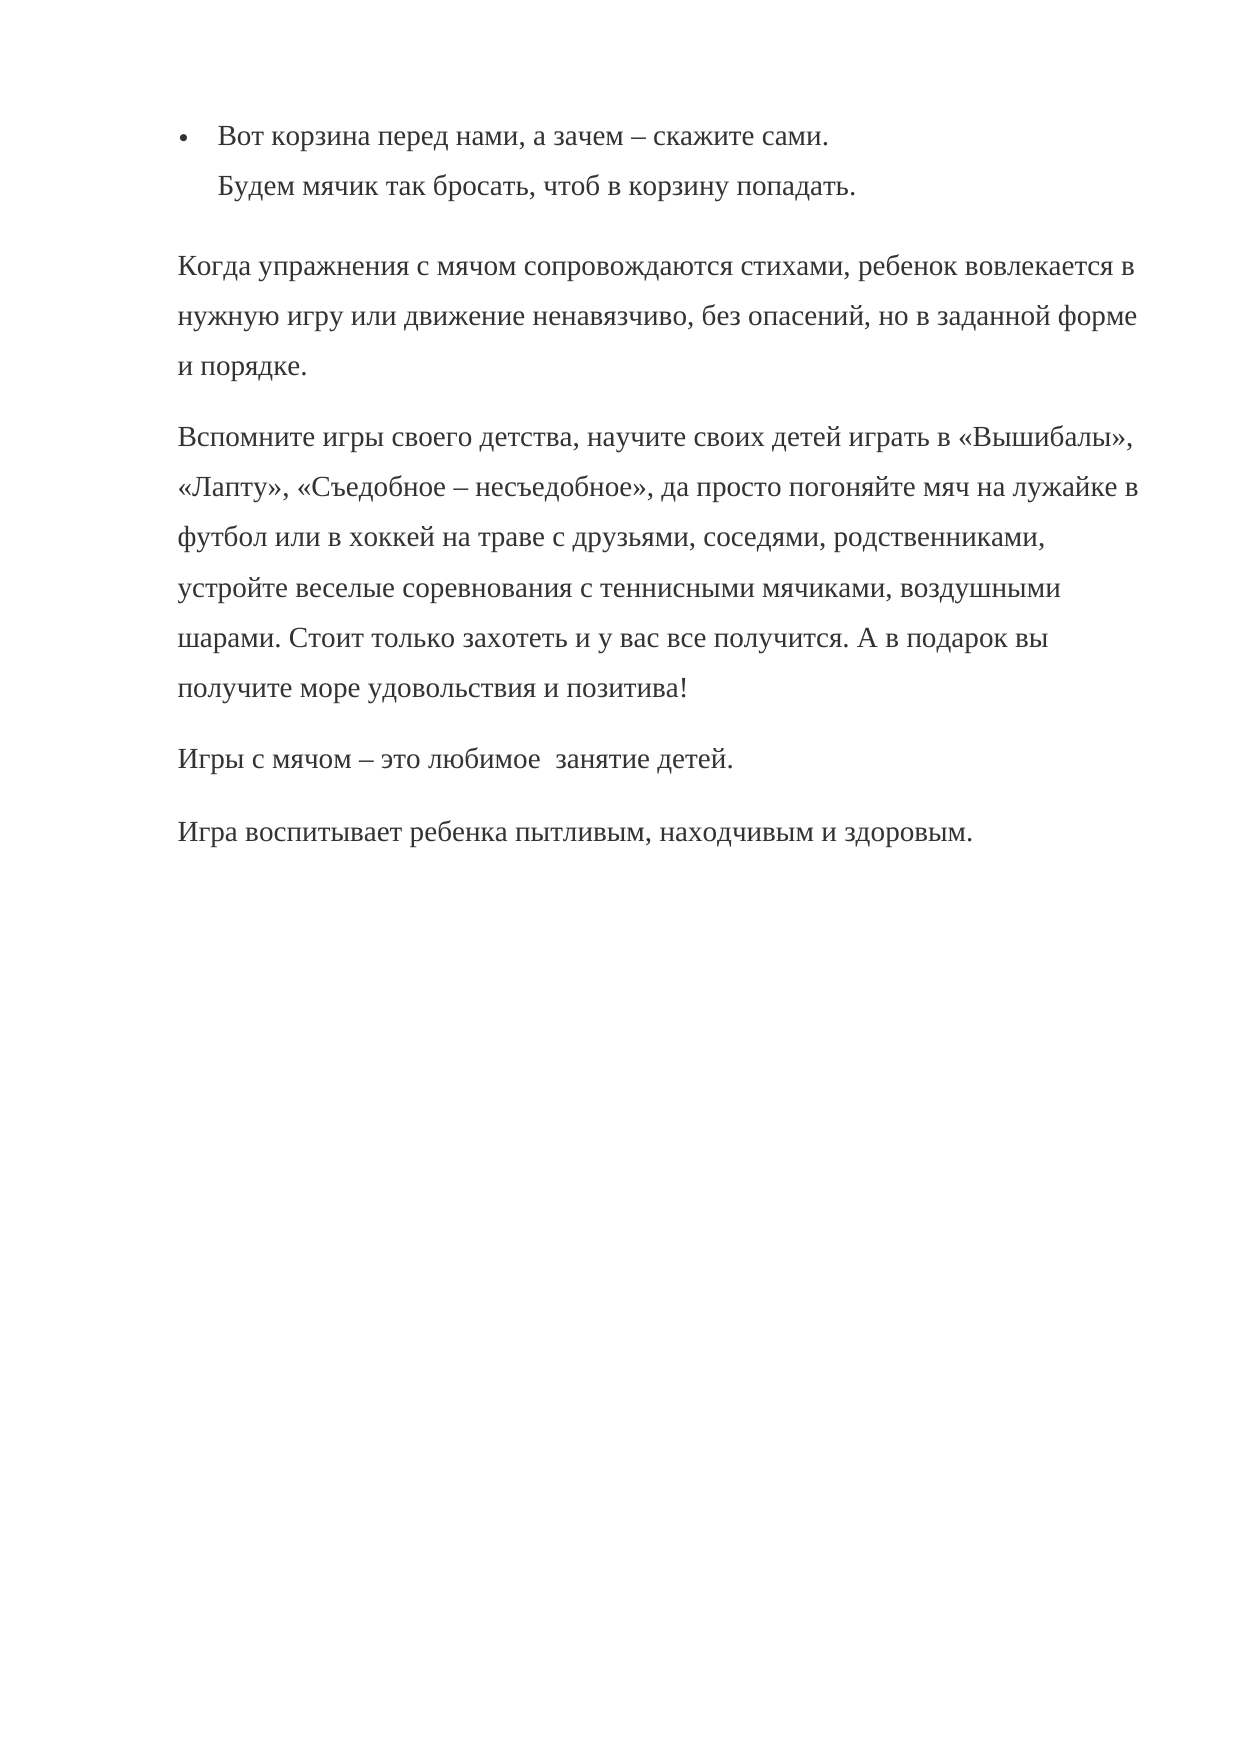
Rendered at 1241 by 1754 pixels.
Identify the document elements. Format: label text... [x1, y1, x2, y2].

text Вспомните игры своего детства, научите своих детей играть в «Вышибалы», «Лапту», «Съедобное – несъедобное», да просто погоняйте мяч на лужайке в футбол или в хоккей на траве с друзьями, соседями, родственниками, устройте веселые соревнования с теннисными мячиками, воздушными шарами. Стоит только захотеть и у вас все получится. А в подарок вы получите море удовольствия и позитива! [177, 419, 1152, 704]
list Вот корзина перед нами, а зачем – скажите сами. Будем мячик так бросать, чтоб в корзину попадать. [180, 118, 1152, 202]
text Когда упражнения с мячом сопровождаются стихами, ребенок вовлекается в нужную игру или движение ненавязчиво, без опасений, но в заданной форме и порядке. [177, 248, 1152, 382]
text Игры с мячом – это любимое занятие детей. Игра воспитывает ребенка пытливым, находчивым и здоровым. [177, 741, 1152, 847]
